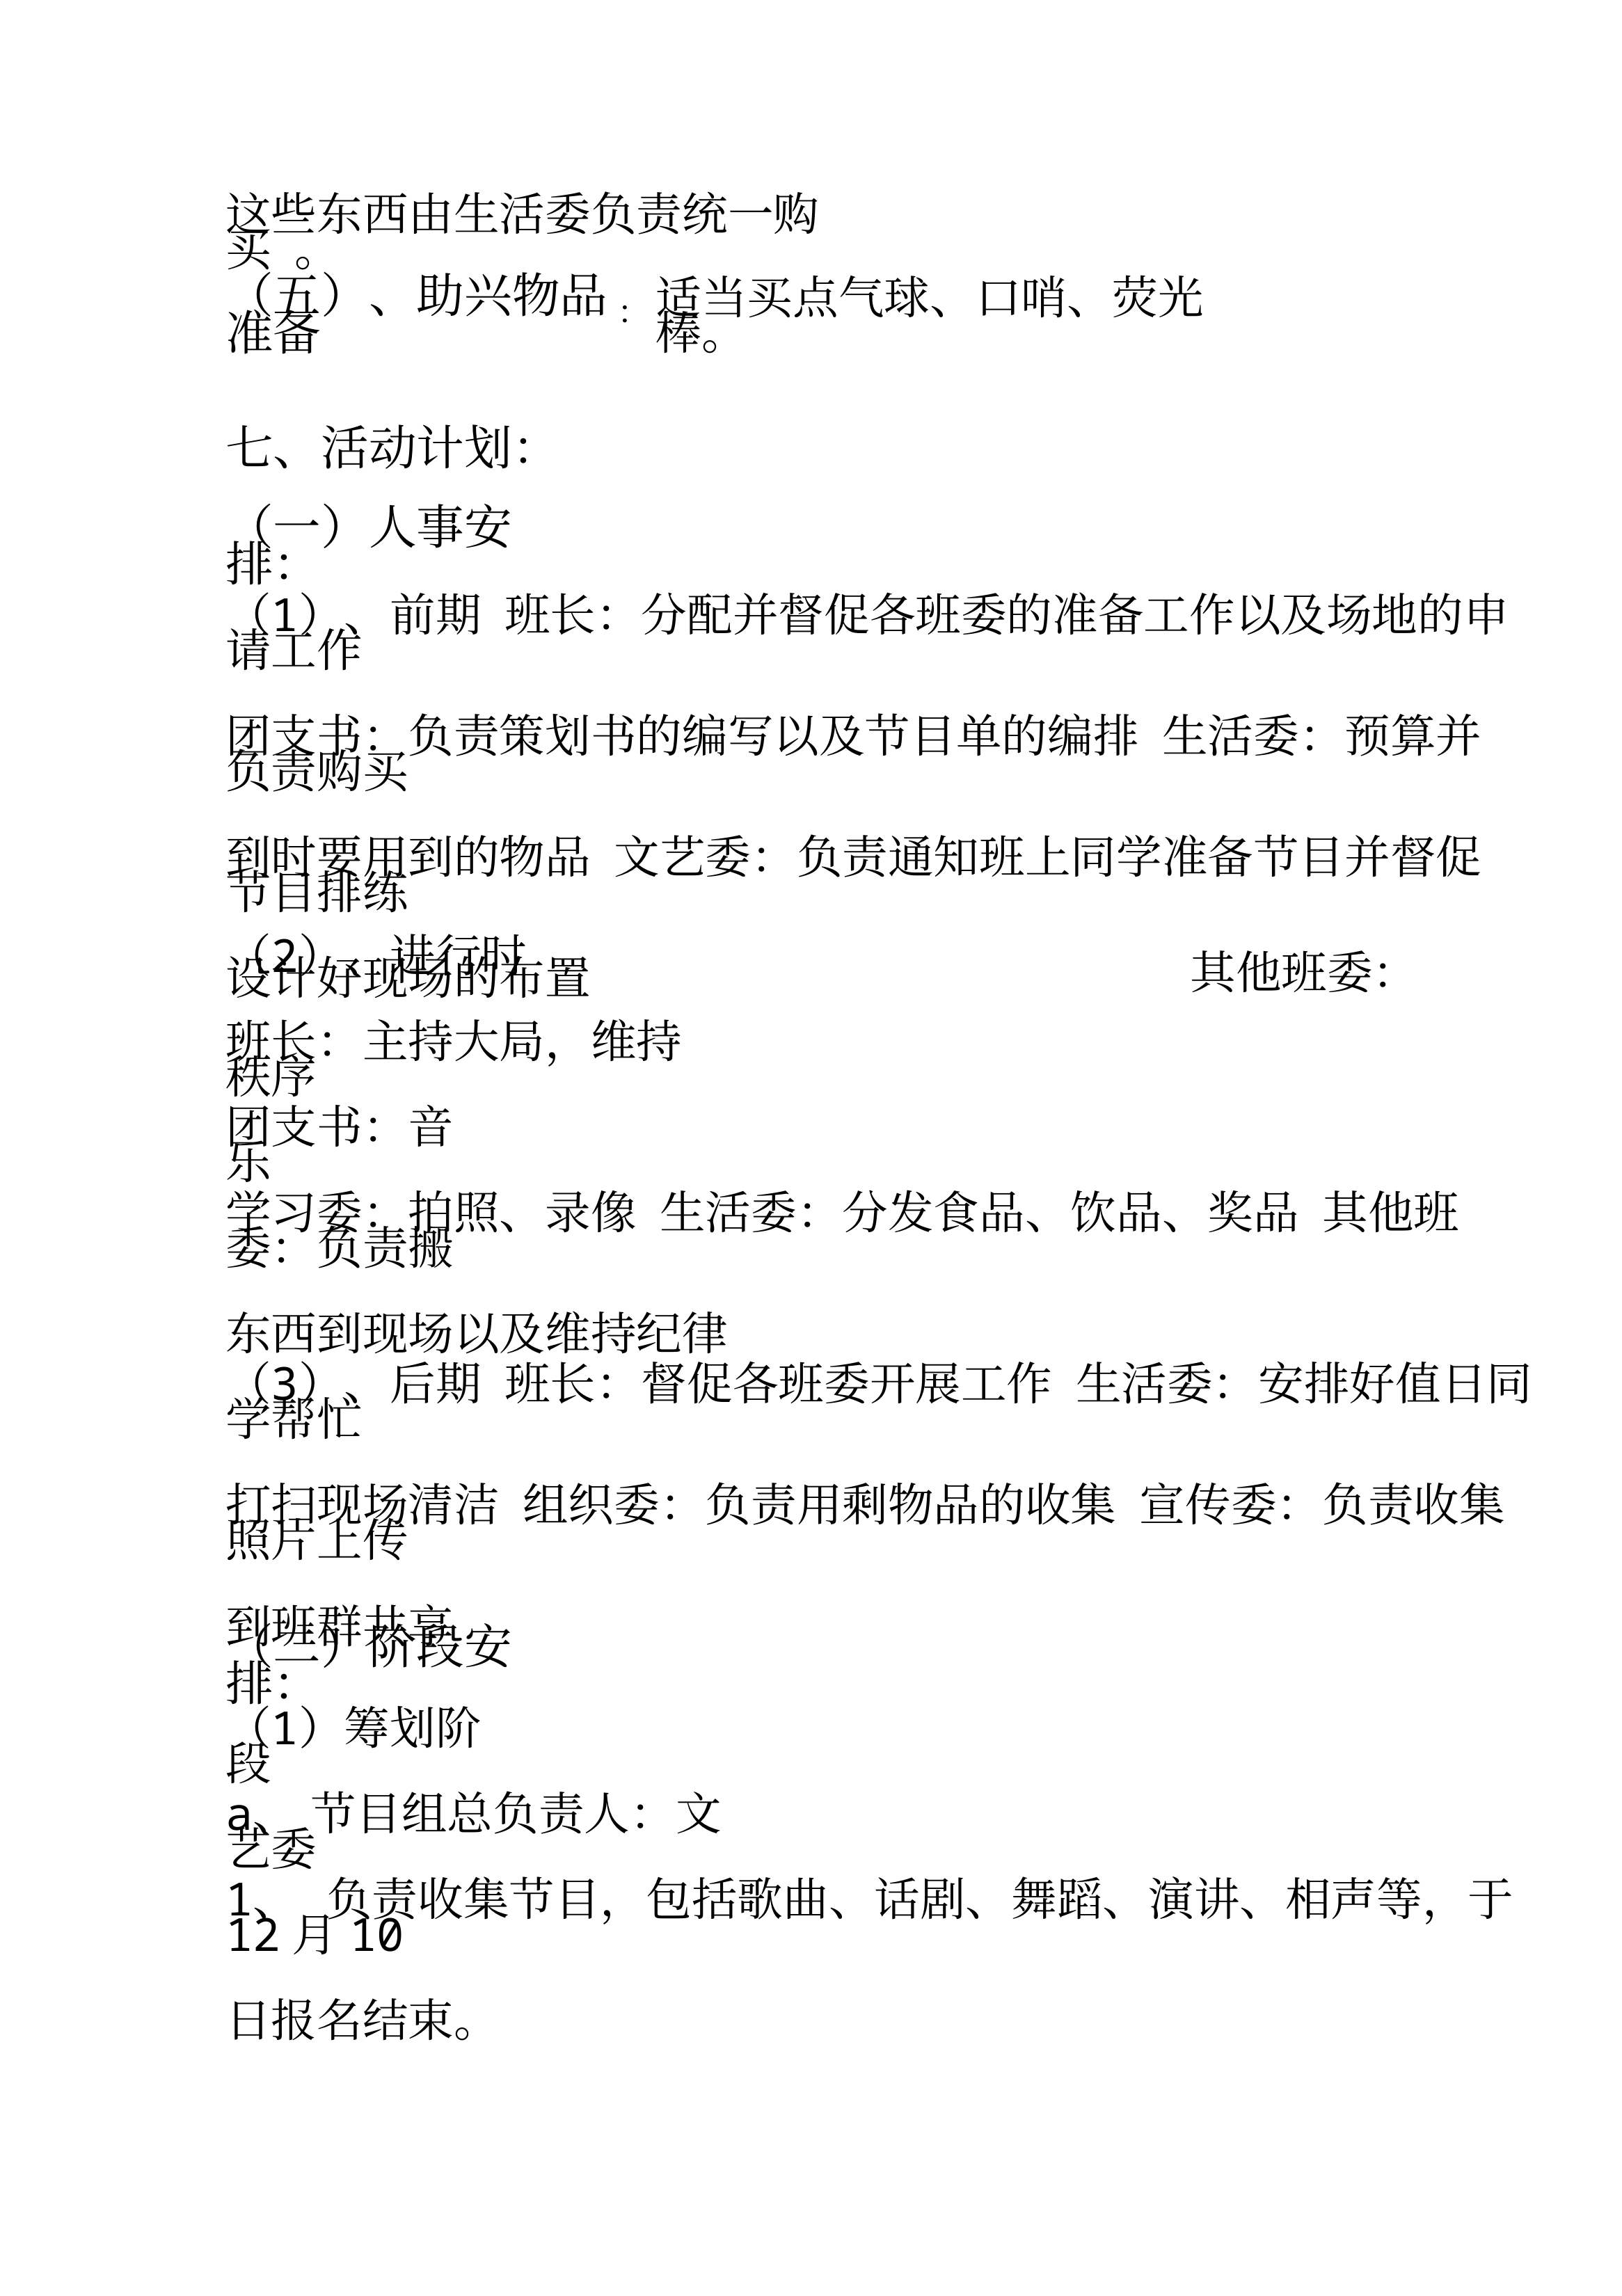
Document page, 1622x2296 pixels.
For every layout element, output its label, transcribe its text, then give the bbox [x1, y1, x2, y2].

text 设计好现场的布置 [225, 980, 1517, 1001]
text 1、 负责收集节目，包括歌曲、话剧、舞蹈、演讲、相声等，于 12 月 10 [225, 1887, 1542, 1959]
text （3）、后期 班长：督促各班委开展工作 生活委：安排好值日同学帮忙 [225, 1371, 1538, 1443]
text 七、活动计划： [225, 436, 654, 473]
text 到班群共享 [395, 1614, 1538, 1650]
text （1）筹划阶段 [225, 1716, 511, 1787]
text （1）、前期 班长：分配并督促各班委的准备工作以及场地的申请工作 [225, 603, 1517, 674]
text （2）、进行时 [225, 944, 1540, 980]
text （五）、助兴物品准备 [225, 283, 654, 358]
text 到时要用到的物品 文艺委：负责通知班上同学准备节目并督促节目排练 [225, 845, 1517, 916]
text 东西到现场以及维持纪律 [225, 1321, 1538, 1357]
text 学习委：拍照、录像 生活委：分发食品、饮品、奖品 其他班委：负责搬 [225, 1200, 1538, 1272]
text 到班群共享 [225, 1614, 255, 1634]
text 团支书：负责策划书的编写以及节目单的编排 生活委：预算并负责购买 [225, 724, 1517, 795]
text 这些东西由生活委负责统一购买 。 [225, 202, 861, 273]
text a、 节目组总负责人：文艺委 [225, 1801, 744, 1873]
text 适当买点气球、口哨、荧光棒。 [655, 286, 1230, 357]
text 打扫现场清洁 组织委：负责用剩物品的收集 宣传委：负责收集照片上传 [225, 1493, 1538, 1564]
text ： [617, 303, 681, 328]
text 日报名结束。 [225, 2008, 1542, 2044]
text （一）人事安排： [225, 514, 580, 589]
text 团支书：音乐 [225, 1115, 493, 1186]
text 班长：主持大局，维持秩序 [225, 1029, 717, 1101]
text （二）阶段安排： [225, 1634, 580, 1708]
